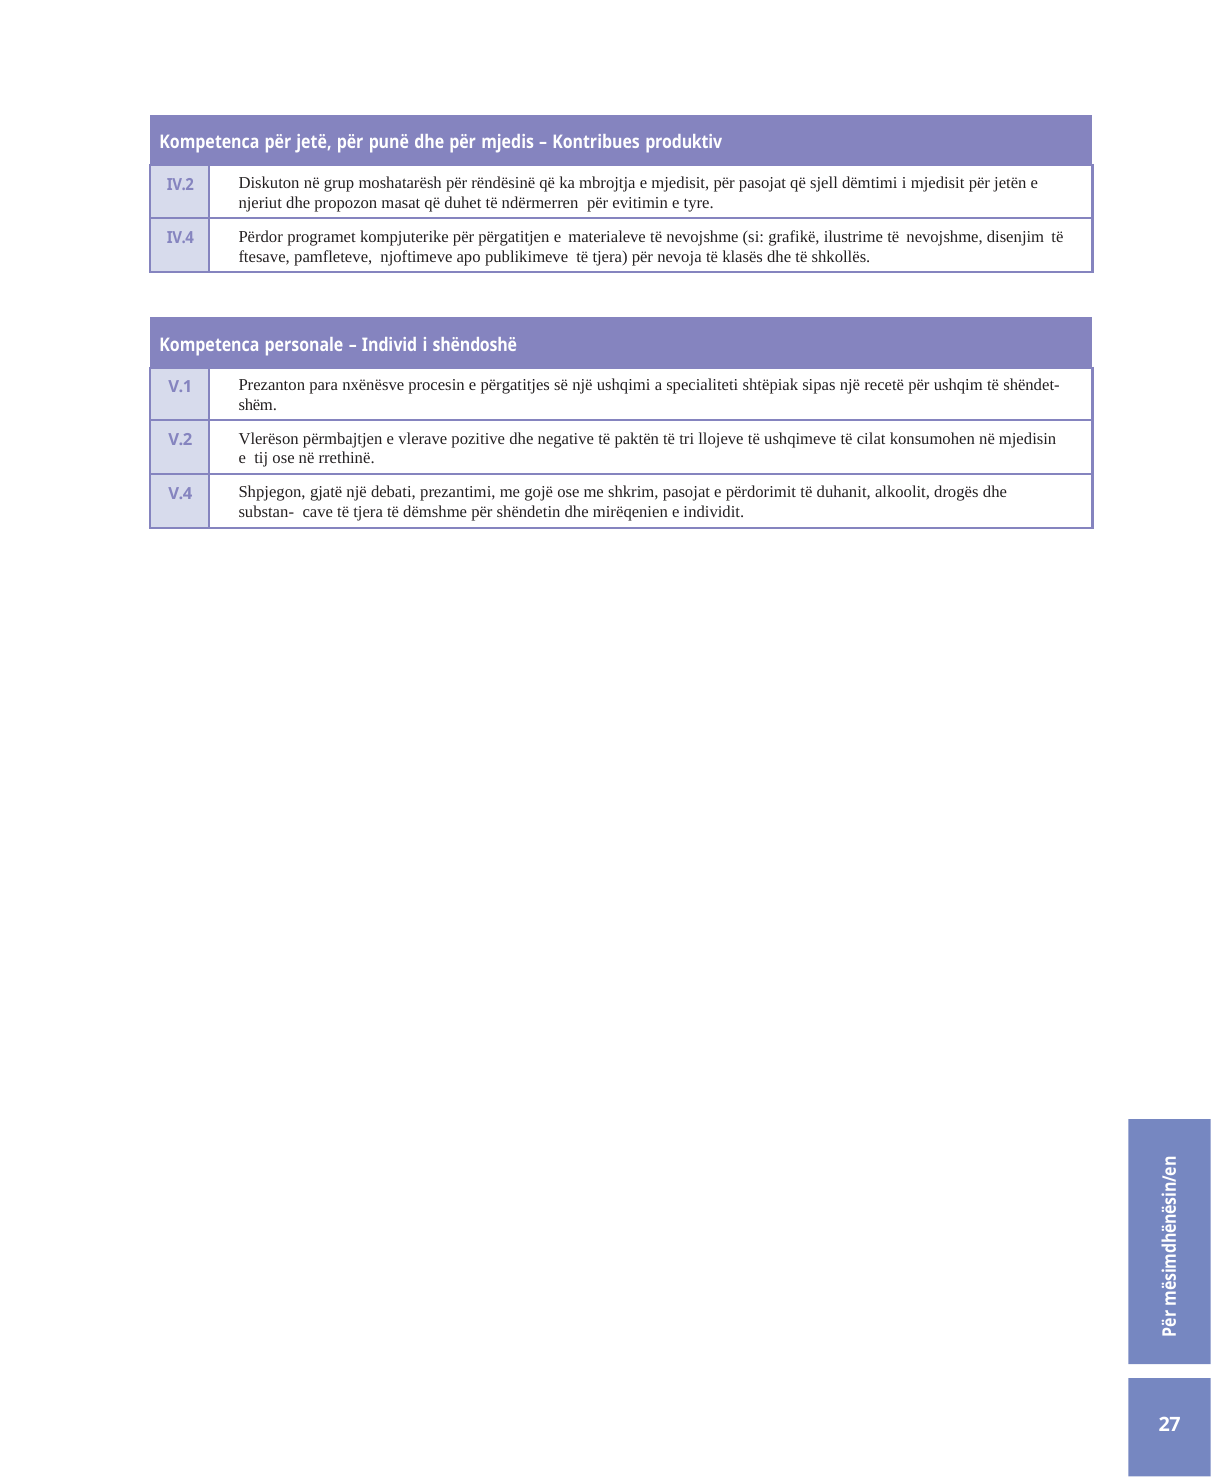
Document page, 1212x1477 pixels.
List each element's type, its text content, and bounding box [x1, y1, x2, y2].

table_cell Vlerëson përmbajtjen e vlerave pozitive dhe negative të paktën të tri llojeve të ushqimeve të cilat konsumohen në mjedisin e tij ose në rrethinë. [210, 421, 1091, 473]
table_cell Përdor programet kompjuterike për përgatitjen e materialeve të nevojshme (si: grafikë, ilustrime të nevojshme, disenjim të ftesave, pamfleteve, njoftimeve apo publikimeve të tjera) për nevoja të klasës dhe të shkollës. [210, 219, 1091, 271]
table_cell V.4 [151, 475, 208, 527]
table_cell V.2 [151, 421, 208, 473]
table_header Kompetenca për jetë, për punë dhe për mjedis – Kontribues produktiv [150, 115, 1092, 164]
table_cell Prezanton para nxënësve procesin e përgatitjes së një ushqimi a specialiteti shtëpiak sipas një recetë për ushqim të shëndet- shëm. [210, 369, 1091, 419]
table_header Kompetenca personale – Individ i shëndoshë [150, 317, 1092, 367]
table_cell IV.2 [151, 166, 208, 217]
table_cell V.1 [151, 369, 208, 419]
table_cell IV.4 [151, 219, 208, 271]
table_cell Diskuton në grup moshatarësh për rëndësinë që ka mbrojtja e mjedisit, për pasojat që sjell dëmtimi i mjedisit për jetën e njeriut dhe propozon masat që duhet të ndërmerren për evitimin e tyre. [210, 166, 1091, 217]
table_cell Shpjegon, gjatë një debati, prezantimi, me gojë ose me shkrim, pasojat e përdorimit të duhanit, alkoolit, drogës dhe substan- cave të tjera të dëmshme për shëndetin dhe mirëqenien e individit. [210, 475, 1091, 527]
